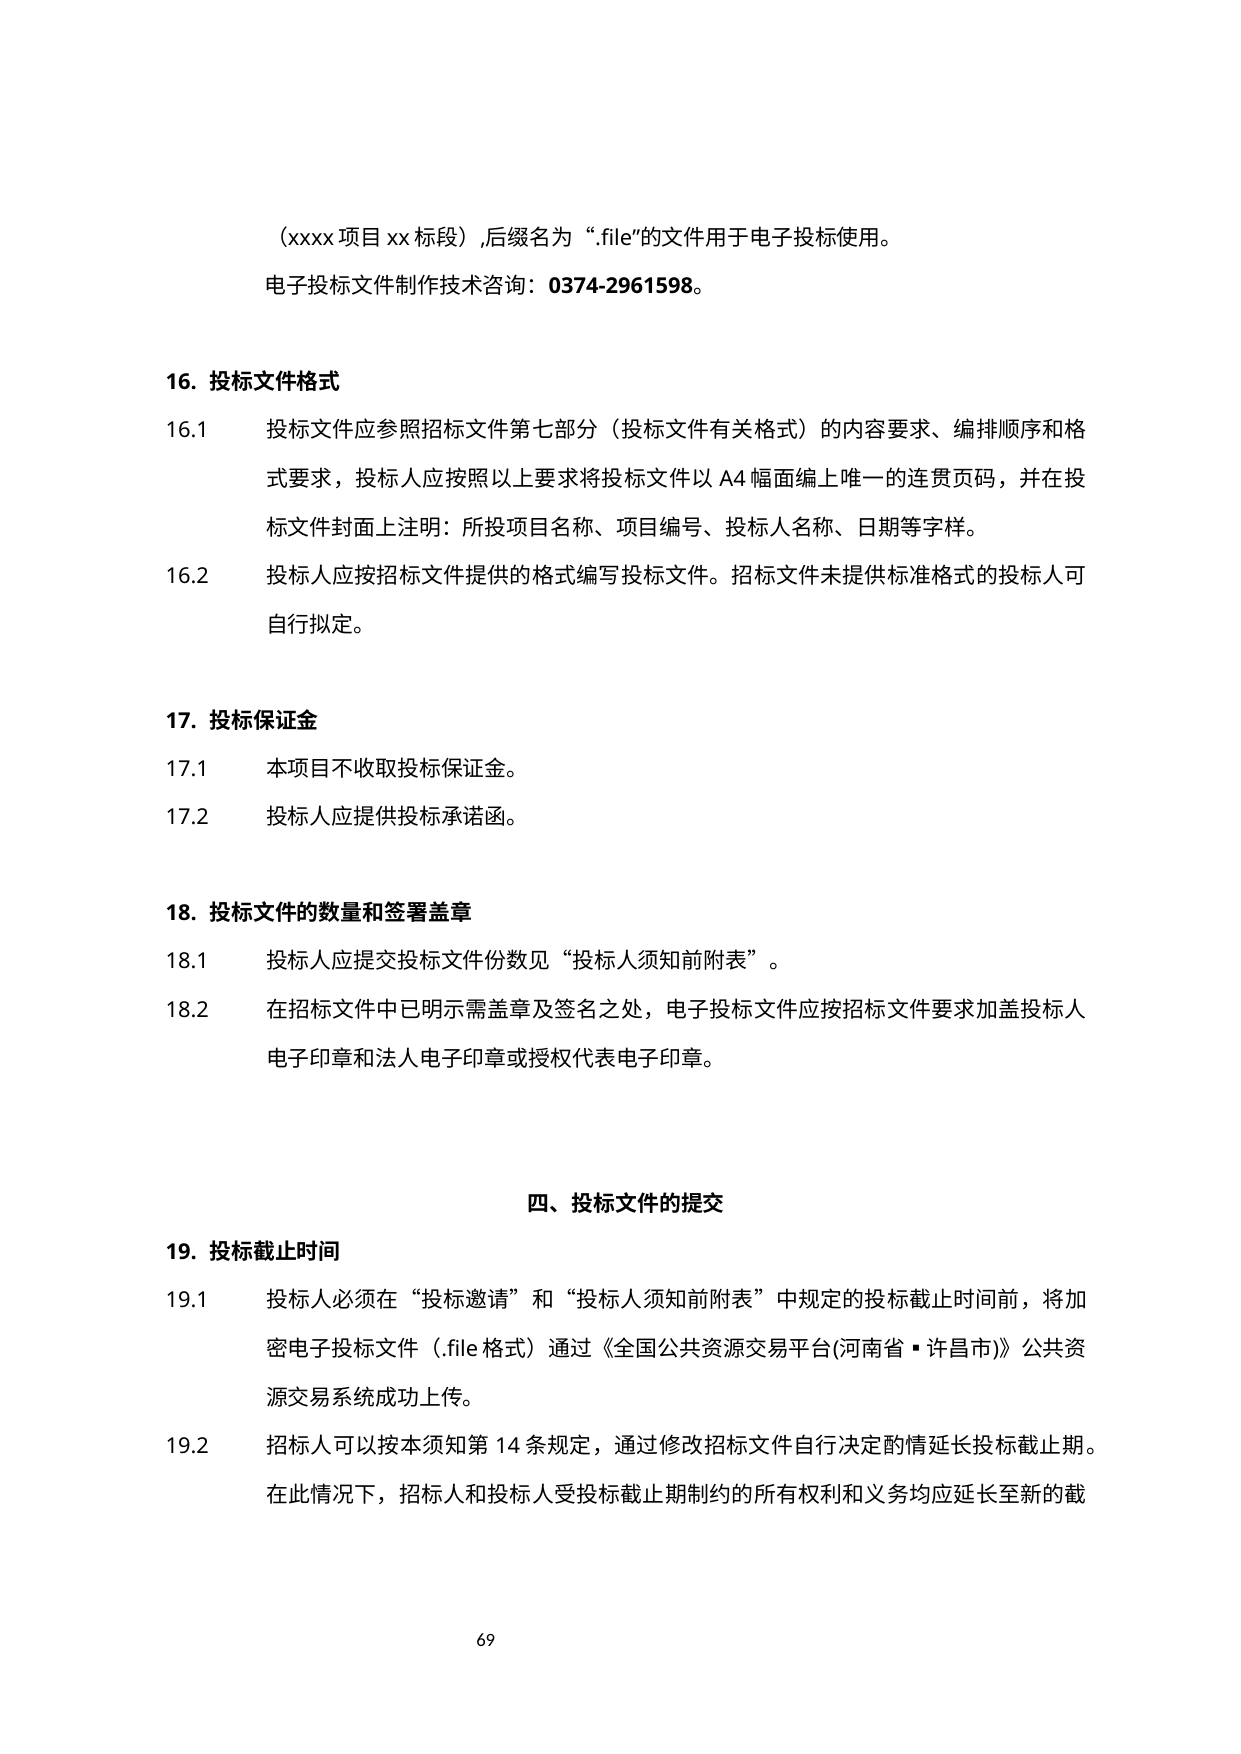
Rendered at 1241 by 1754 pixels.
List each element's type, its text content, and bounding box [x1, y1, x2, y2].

list 投标文件应参照招标文件第七部分（投标文件有关格式）的内容要求、编排顺序和格式要求，投标人应按照以上要求将投标文件以A4幅面编上唯一的连贯页码，并在投标文件封面上注明：所投项目名称、项目编号、投标人名称、日期等字样。 [165, 412, 1087, 542]
list 投标人必须在“投标邀请”和“投标人须知前附表”中规定的投标截止时间前，将加密电子投标文件（.file格式）通过《全国公共资源交易平台(河南省▪许昌市)》公共资源交易系统成功上传。 [165, 1282, 1087, 1412]
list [165, 219, 1087, 252]
list 投标人应提交投标文件份数见“投标人须知前附表”。 [165, 943, 1087, 976]
list 投标保证金 [165, 702, 1087, 735]
list 投标人应提供投标承诺函。 [165, 799, 1087, 831]
list 投标文件格式 [165, 364, 1087, 396]
list 投标人应按招标文件提供的格式编写投标文件。招标文件未提供标准格式的投标人可自行拟定。 [165, 558, 1087, 639]
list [165, 1428, 1087, 1509]
list 投标截止时间 [165, 1233, 1087, 1266]
text 四、投标文件的提交 [165, 1185, 1087, 1218]
list 本项目不收取投标保证金。 [165, 751, 1087, 783]
text 电子投标文件制作技术咨询：0374-2961598。 [176, 268, 1087, 300]
list 在招标文件中已明示需盖章及签名之处，电子投标文件应按招标文件要求加盖投标人电子印章和法人电子印章或授权代表电子印章。 [165, 991, 1087, 1073]
list 投标文件的数量和签署盖章 [165, 895, 1087, 927]
